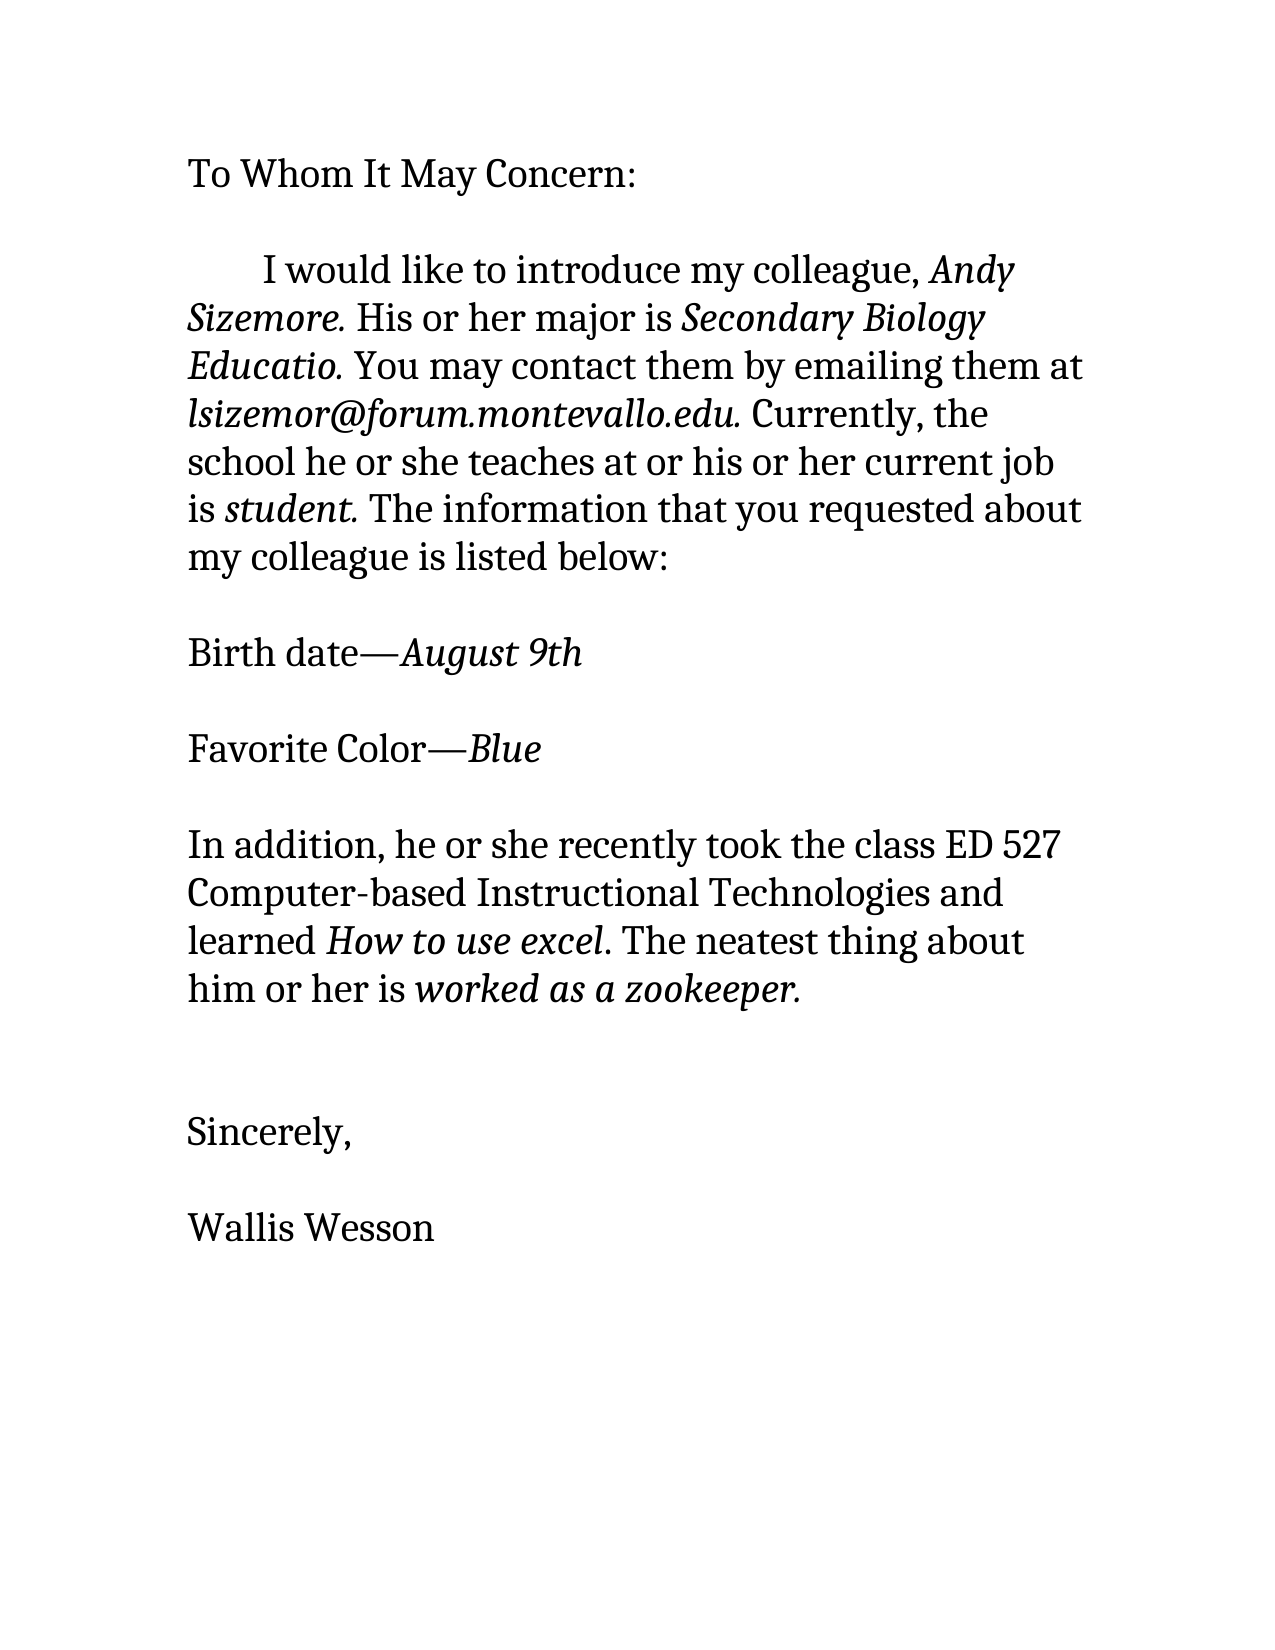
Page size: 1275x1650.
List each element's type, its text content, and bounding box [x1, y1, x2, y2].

text Birth date—August 9th [187, 629, 1087, 677]
text Wallis Wesson [187, 1204, 1087, 1252]
text Sincerely, [187, 1108, 1087, 1156]
text To Whom It May Concern: [187, 150, 1087, 198]
text I would like to introduce my colleague, Andy Sizemore. His or her major is Secondary Biology Educatio. You may contact them by emailing them at lsizemor@forum.montevallo.edu. Currently, the school he or she teaches at or his or her current job is student. The information that you requested about my colleague is listed below: [187, 246, 1087, 581]
text In addition, he or she recently took the class ED 527 Computer-based Instructional Technologies and learned How to use excel. The neatest thing about him or her is worked as a zookeeper. [187, 821, 1087, 1012]
text Favorite Color—Blue [187, 725, 1087, 773]
